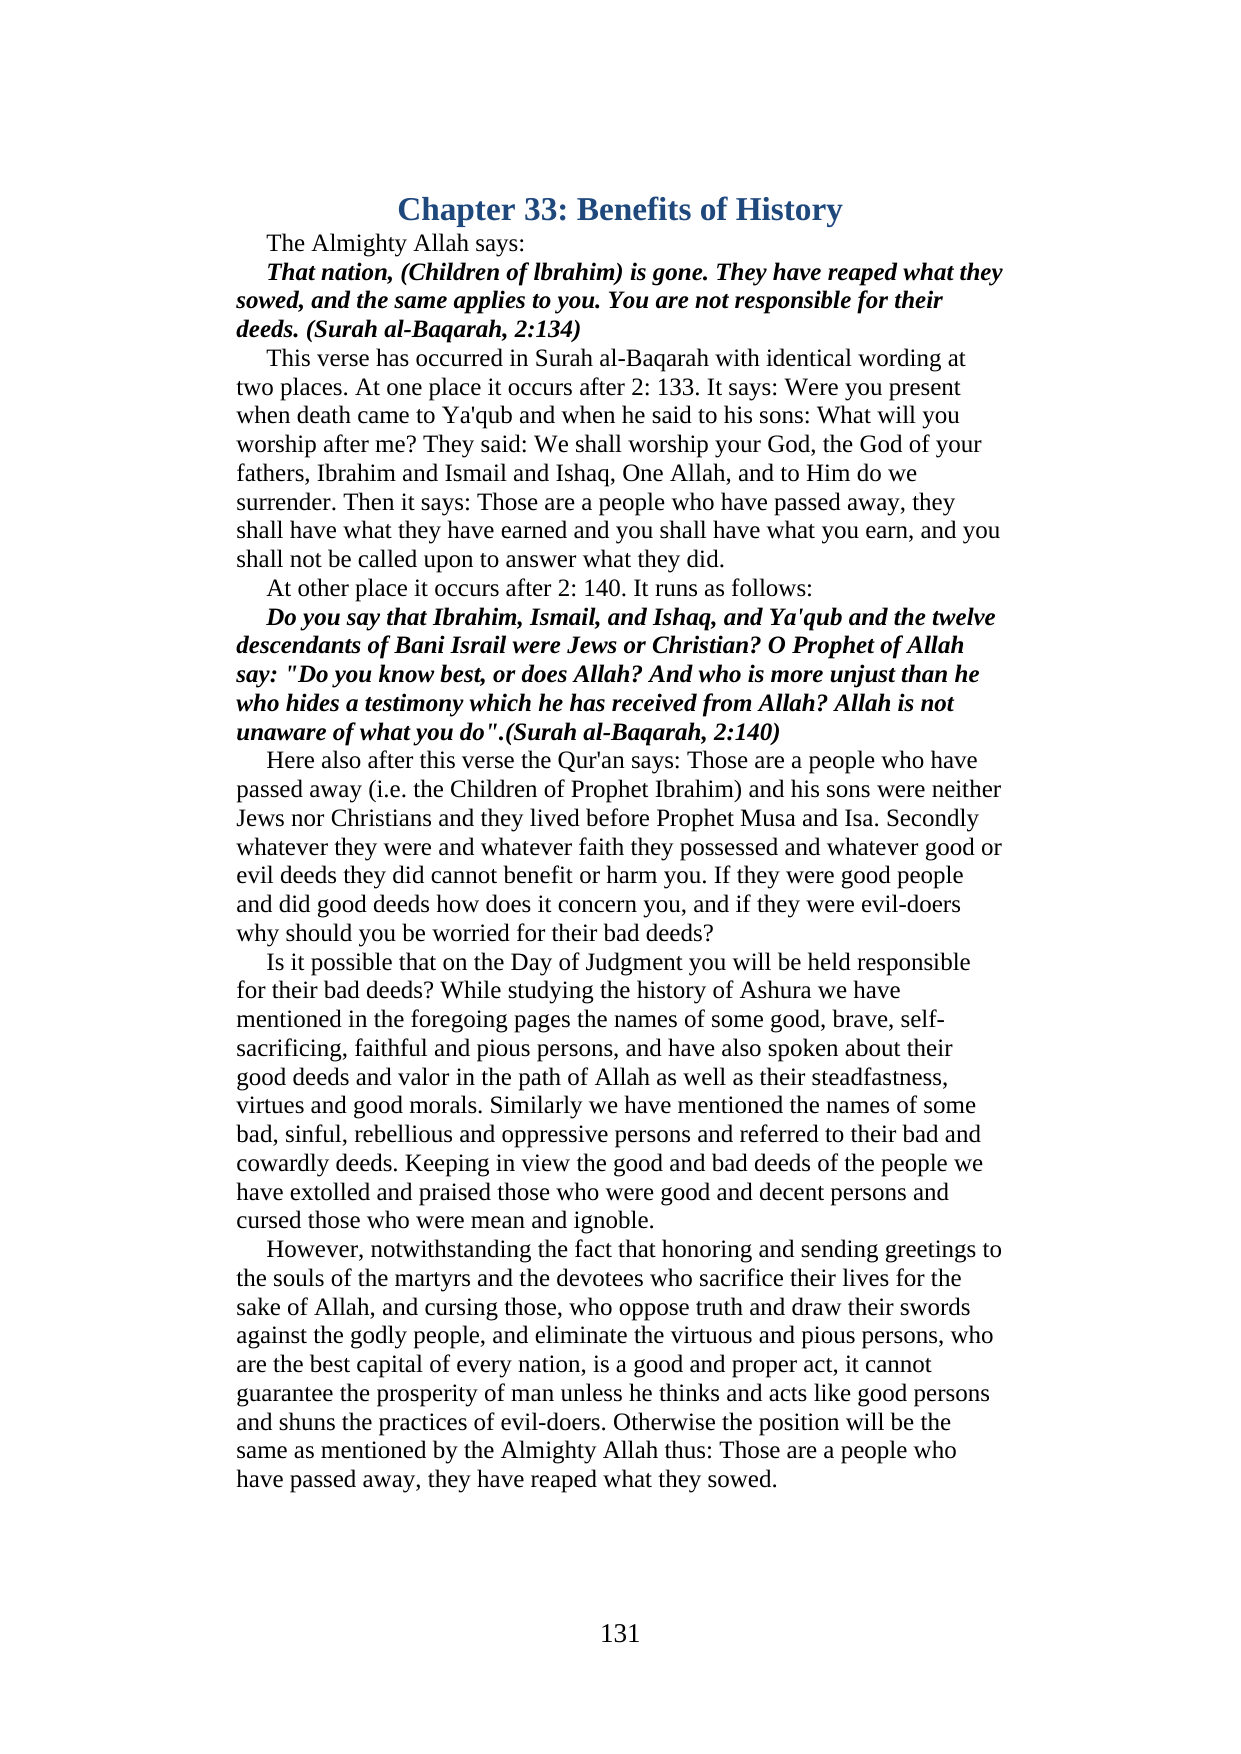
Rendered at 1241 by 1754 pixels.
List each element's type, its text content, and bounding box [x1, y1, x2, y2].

text Do you say that Ibrahim, Ismail, and Ishaq, and Ya'qub and the twelve descendants of Bani Israil were Jews or Christian? O Prophet of Allah say: "Do you know best, or does Allah? And who is more unjust than he who hides a testimony which he has received from Allah? Allah is not unaware of what you do".(Surah al-Baqarah, 2:140) [236, 602, 1004, 746]
text However, notwithstanding the fact that honoring and sending greetings to the souls of the martyrs and the devotees who sacrifice their lives for the sake of Allah, and cursing those, who oppose truth and draw their swords against the godly people, and eliminate the virtuous and pious persons, who are the best capital of every nation, is a good and proper act, it cannot guarantee the prosperity of man unless he thinks and acts like good persons and shuns the practices of evil-doers. Otherwise the position will be the same as mentioned by the Almighty Allah thus: Those are a people who have passed away, they have reaped what they sowed. [236, 1234, 1004, 1493]
text At other place it occurs after 2: 140. It runs as follows: [236, 573, 1004, 602]
text Here also after this verse the Qur'an says: Those are a people who have passed away (i.e. the Children of Prophet Ibrahim) and his sons were neither Jews nor Christians and they lived before Prophet Musa and Isa. Secondly whatever they were and whatever faith they possessed and whatever good or evil deeds they did cannot benefit or harm you. If they were good people and did good deeds how does it concern you, and if they were evil-doers why should you be worried for their bad deeds? [236, 746, 1004, 947]
text The Almighty Allah says: [236, 228, 1004, 257]
text That nation, (Children of lbrahim) is gone. They have reaped what they sowed, and the same applies to you. You are not responsible for their deeds. (Surah al-Baqarah, 2:134) [236, 257, 1004, 343]
text Is it possible that on the Day of Judgment you will be held responsible for their bad deeds? While studying the history of Ashura we have mentioned in the foregoing pages the names of some good, brave, self- sacrificing, faithful and pious persons, and have also spoken about their good deeds and valor in the path of Allah as well as their steadfastness, virtues and good morals. Similarly we have mentioned the names of some bad, sinful, rebellious and oppressive persons and referred to their bad and cowardly deeds. Keeping in view the good and bad deeds of the people we have extolled and praised those who were good and decent persons and cursed those who were mean and ignoble. [236, 947, 1004, 1234]
text This verse has occurred in Surah al-Baqarah with identical wording at two places. At one place it occurs after 2: 133. It says: Were you present when death came to Ya'qub and when he said to his sons: What will you worship after me? They said: We shall worship your God, the God of your fathers, Ibrahim and Ismail and Ishaq, One Allah, and to Him do we surrender. Then it says: Those are a people who have passed away, they shall have what they have earned and you shall have what you earn, and you shall not be called upon to answer what they did. [236, 343, 1004, 573]
subtitle Chapter 33: Benefits of History [236, 190, 1004, 228]
